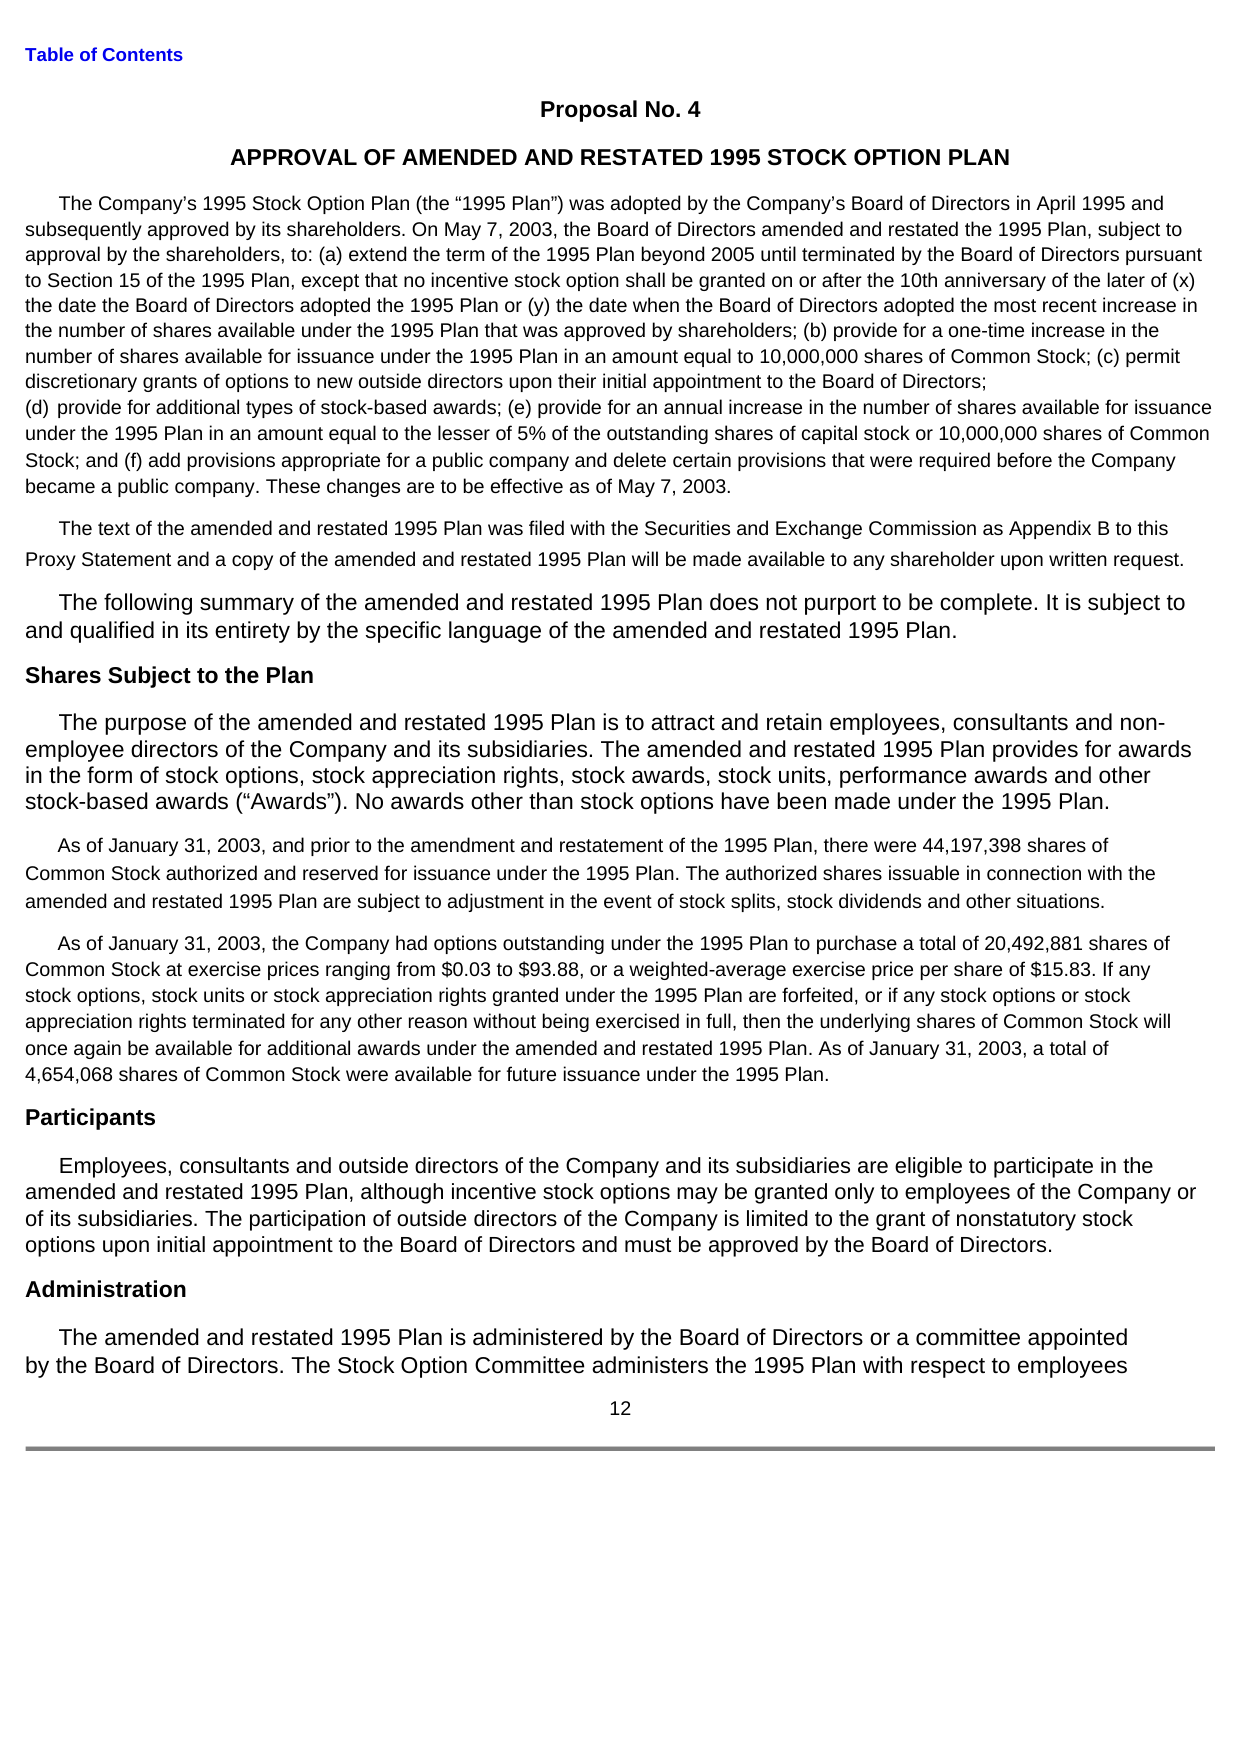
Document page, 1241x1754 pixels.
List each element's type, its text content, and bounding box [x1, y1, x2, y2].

text Table of Contents [25, 44, 1215, 65]
text The amended and restated 1995 Plan is administered by the Board of Directors or a committee appointed by the Board of Directors. The Stock Option Committee administers the 1995 Plan with respect to employees [25, 1324, 1151, 1378]
text The purpose of the amended and restated 1995 Plan is to attract and retain employees, consultants and non-employee directors of the Company and its subsidiaries. The amended and restated 1995 Plan provides for awards in the form of stock options, stock appreciation rights, stock awards, stock units, performance awards and other stock-based awards (“Awards”). No awards other than stock options have been made under the 1995 Plan. [25, 710, 1209, 814]
list provide for additional types of stock-based awards; (e) provide for an annual increase in the number of shares available for issuance under the 1995 Plan in an amount equal to the lesser of 5% of the outstanding shares of capital stock or 10,000,000 shares of Common Stock; and (f) add provisions appropriate for a public company and delete certain provisions that were required before the Company became a public company. These changes are to be effective as of May 7, 2003. [25, 396, 1215, 497]
text The following summary of the amended and restated 1995 Plan does not purport to be complete. It is subject to and qualified in its entirety by the specific language of the amended and restated 1995 Plan. [25, 589, 1209, 643]
text Proposal No. 4 [25, 96, 1215, 122]
text The text of the amended and restated 1995 Plan was filed with the Securities and Exchange Commission as Appendix B to this Proxy Statement and a copy of the amended and restated 1995 Plan will be made available to any shareholder upon written request. [25, 517, 1211, 570]
picture [25, 1446, 1215, 1451]
text As of January 31, 2003, the Company had options outstanding under the 1995 Plan to purchase a total of 20,492,881 shares of Common Stock at exercise prices ranging from $0.03 to $93.88, or a weighted-average exercise price per share of $15.83. If any stock options, stock units or stock appreciation rights granted under the 1995 Plan are forfeited, or if any stock options or stock appreciation rights terminated for any other reason without being exercised in full, then the underlying shares of Common Stock will once again be available for additional awards under the amended and restated 1995 Plan. As of January 31, 2003, a total of 4,654,068 shares of Common Stock were available for future issuance under the 1995 Plan. [25, 931, 1194, 1085]
text The Company’s 1995 Stock Option Plan (the “1995 Plan”) was adopted by the Company’s Board of Directors in April 1995 and subsequently approved by its shareholders. On May 7, 2003, the Board of Directors amended and restated the 1995 Plan, subject to approval by the shareholders, to: (a) extend the term of the 1995 Plan beyond 2005 until terminated by the Board of Directors pursuant to Section 15 of the 1995 Plan, except that no incentive stock option shall be granted on or after the 10th anniversary of the later of (x) the date the Board of Directors adopted the 1995 Plan or (y) the date when the Board of Directors adopted the most recent increase in the number of shares available under the 1995 Plan that was approved by shareholders; (b) provide for a one-time increase in the number of shares available for issuance under the 1995 Plan in an amount equal to 10,000,000 shares of Common Stock; (c) permit discretionary grants of options to new outside directors upon their initial appointment to the Board of Directors; [25, 192, 1215, 393]
text APPROVAL OF AMENDED AND RESTATED 1995 STOCK OPTION PLAN [25, 144, 1215, 170]
text Administration [25, 1276, 1215, 1302]
text Employees, consultants and outside directors of the Company and its subsidiaries are eligible to participate in the amended and restated 1995 Plan, although incentive stock options may be granted only to employees of the Company or of its subsidiaries. The participation of outside directors of the Company is limited to the grant of nonstatutory stock options upon initial appointment to the Board of Directors and must be approved by the Board of Directors. [25, 1152, 1205, 1257]
text Participants [25, 1104, 1215, 1130]
text Shares Subject to the Plan [25, 662, 1215, 688]
text 12 [25, 1397, 1215, 1420]
text As of January 31, 2003, and prior to the amendment and restatement of the 1995 Plan, there were 44,197,398 shares of Common Stock authorized and reserved for issuance under the 1995 Plan. The authorized shares issuable in connection with the amended and restated 1995 Plan are subject to adjustment in the event of stock splits, stock dividends and other situations. [25, 834, 1182, 912]
